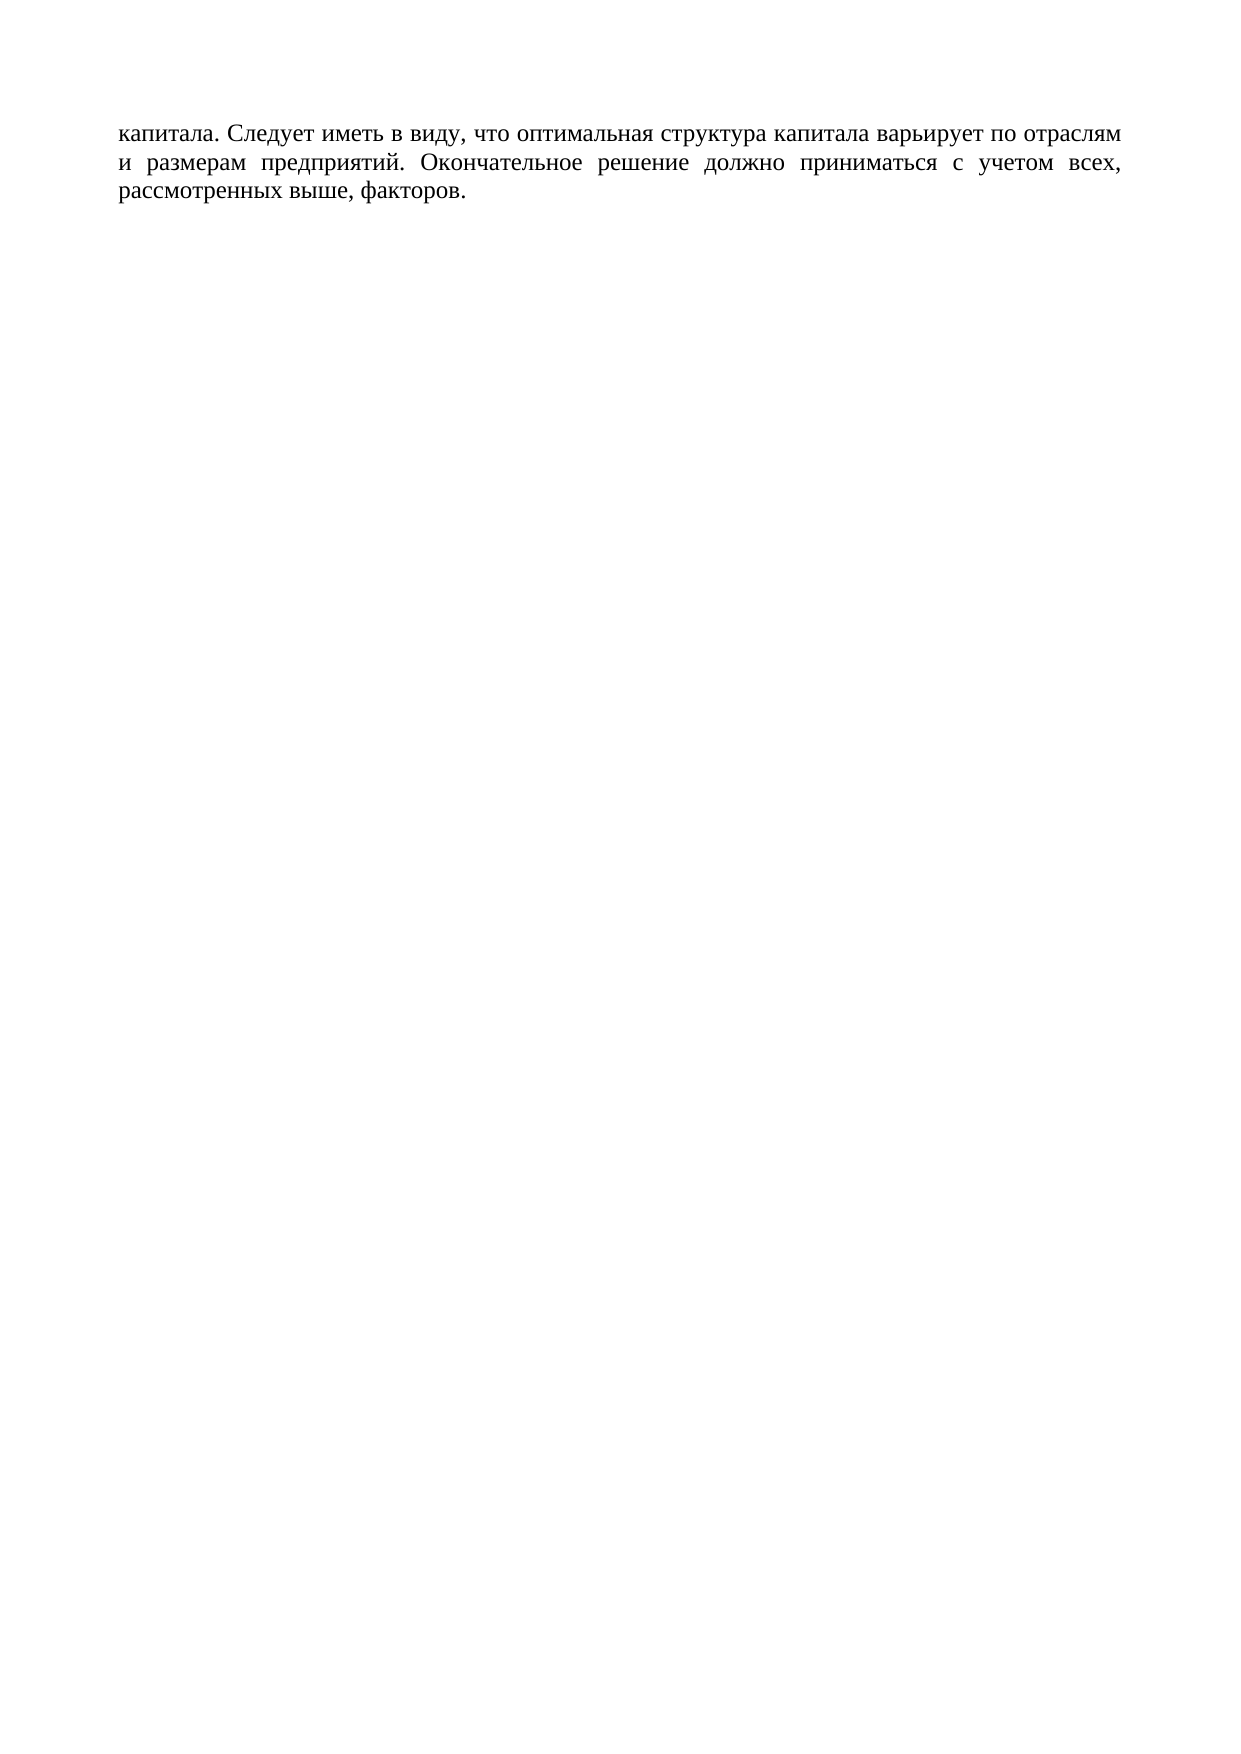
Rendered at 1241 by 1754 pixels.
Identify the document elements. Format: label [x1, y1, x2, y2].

text [118, 118, 1122, 204]
